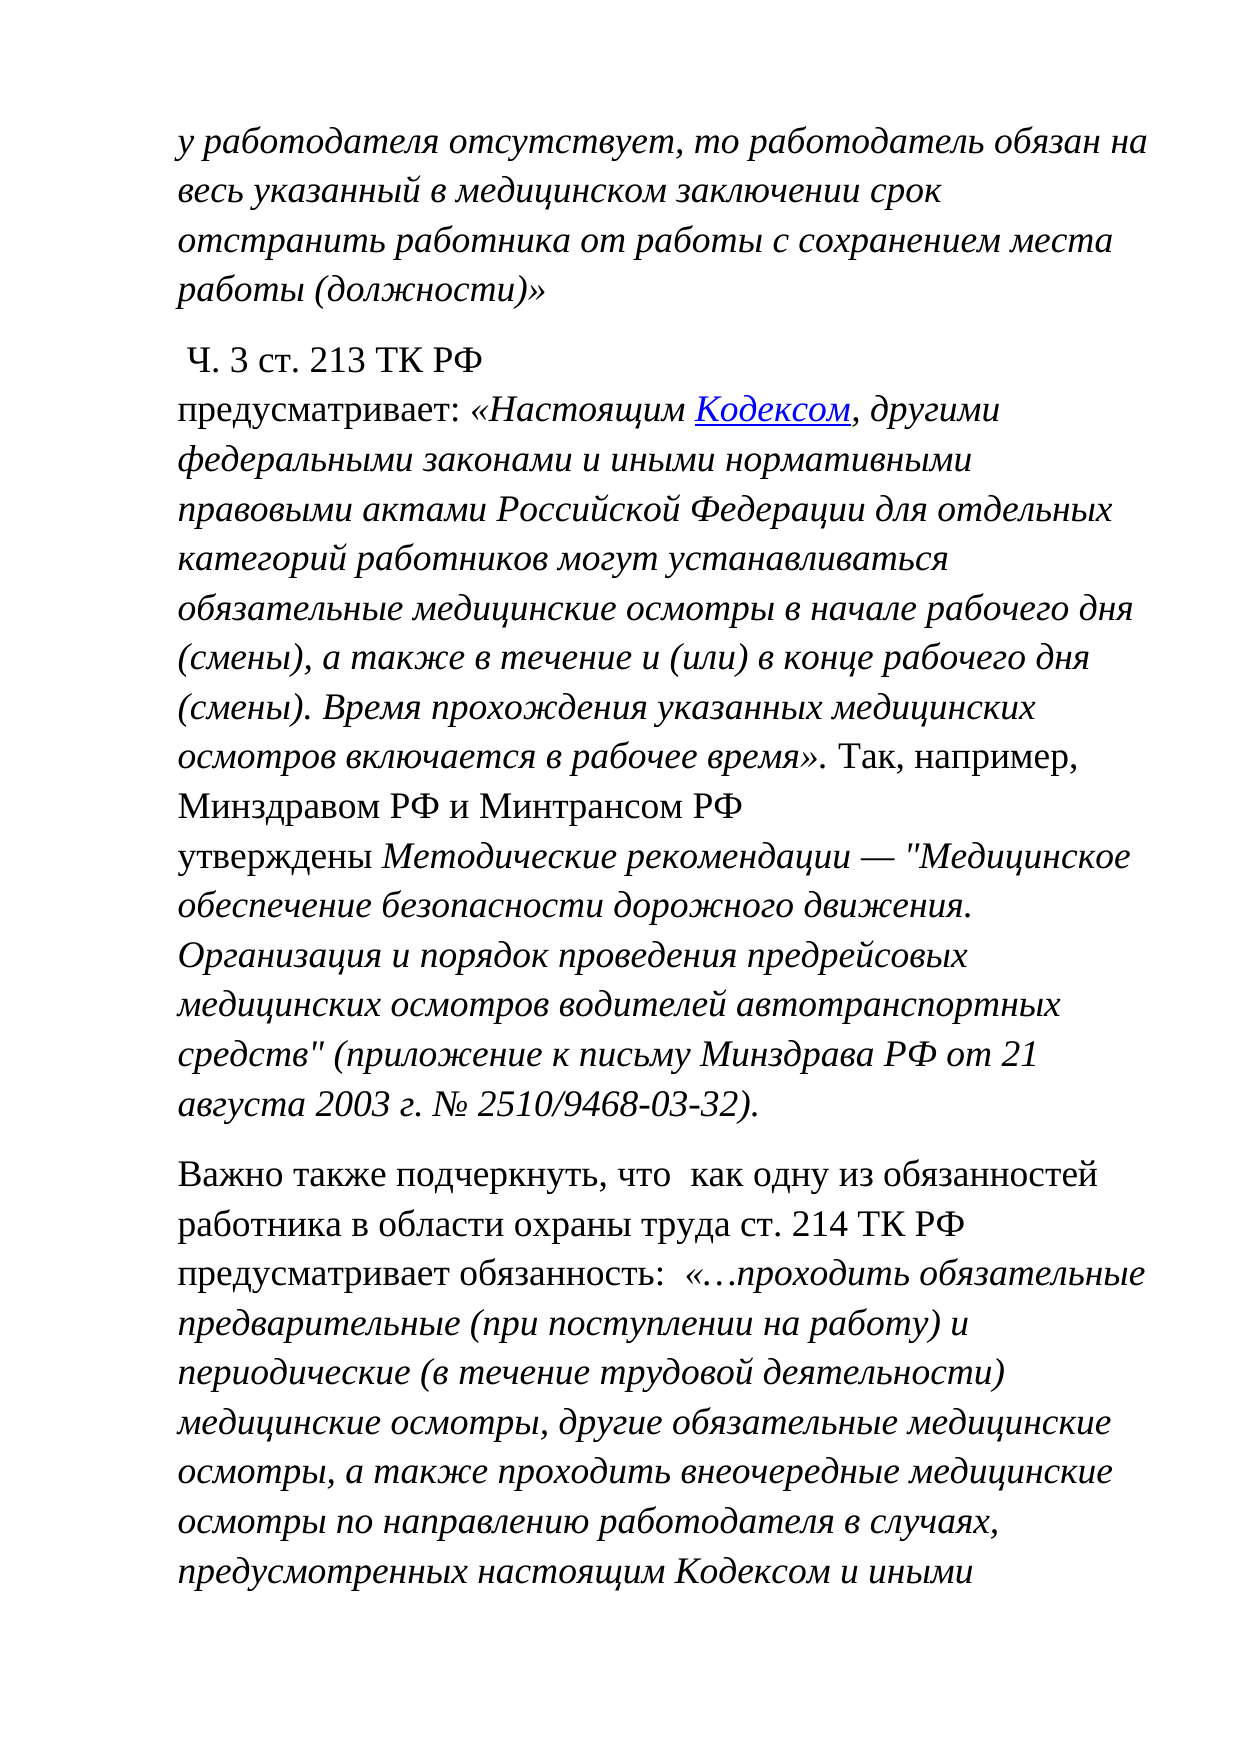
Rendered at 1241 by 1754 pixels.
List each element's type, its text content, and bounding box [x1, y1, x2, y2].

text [177, 118, 1152, 310]
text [177, 1151, 1152, 1591]
text Ч. 3 ст. 213 ТК РФ предусматривает: «Настоящим Кодексом, другими федеральными законами и иными нормативными правовыми актами Российской Федерации для отдельных категорий работников могут устанавливаться обязательные медицинские осмотры в начале рабочего дня (смены), а также в течение и (или) в конце рабочего дня (смены). Время прохождения указанных медицинских осмотров включается в рабочее время». Так, например, Минздравом РФ и Минтрансом РФ утверждены Методические рекомендации — "Медицинское обеспечение безопасности дорожного движения. Организация и порядок проведения предрейсовых медицинских осмотров водителей автотранспортных средств" (приложение к письму Минздрава РФ от 21 августа 2003 г. № 2510/9468-03-32). [177, 337, 1152, 1124]
